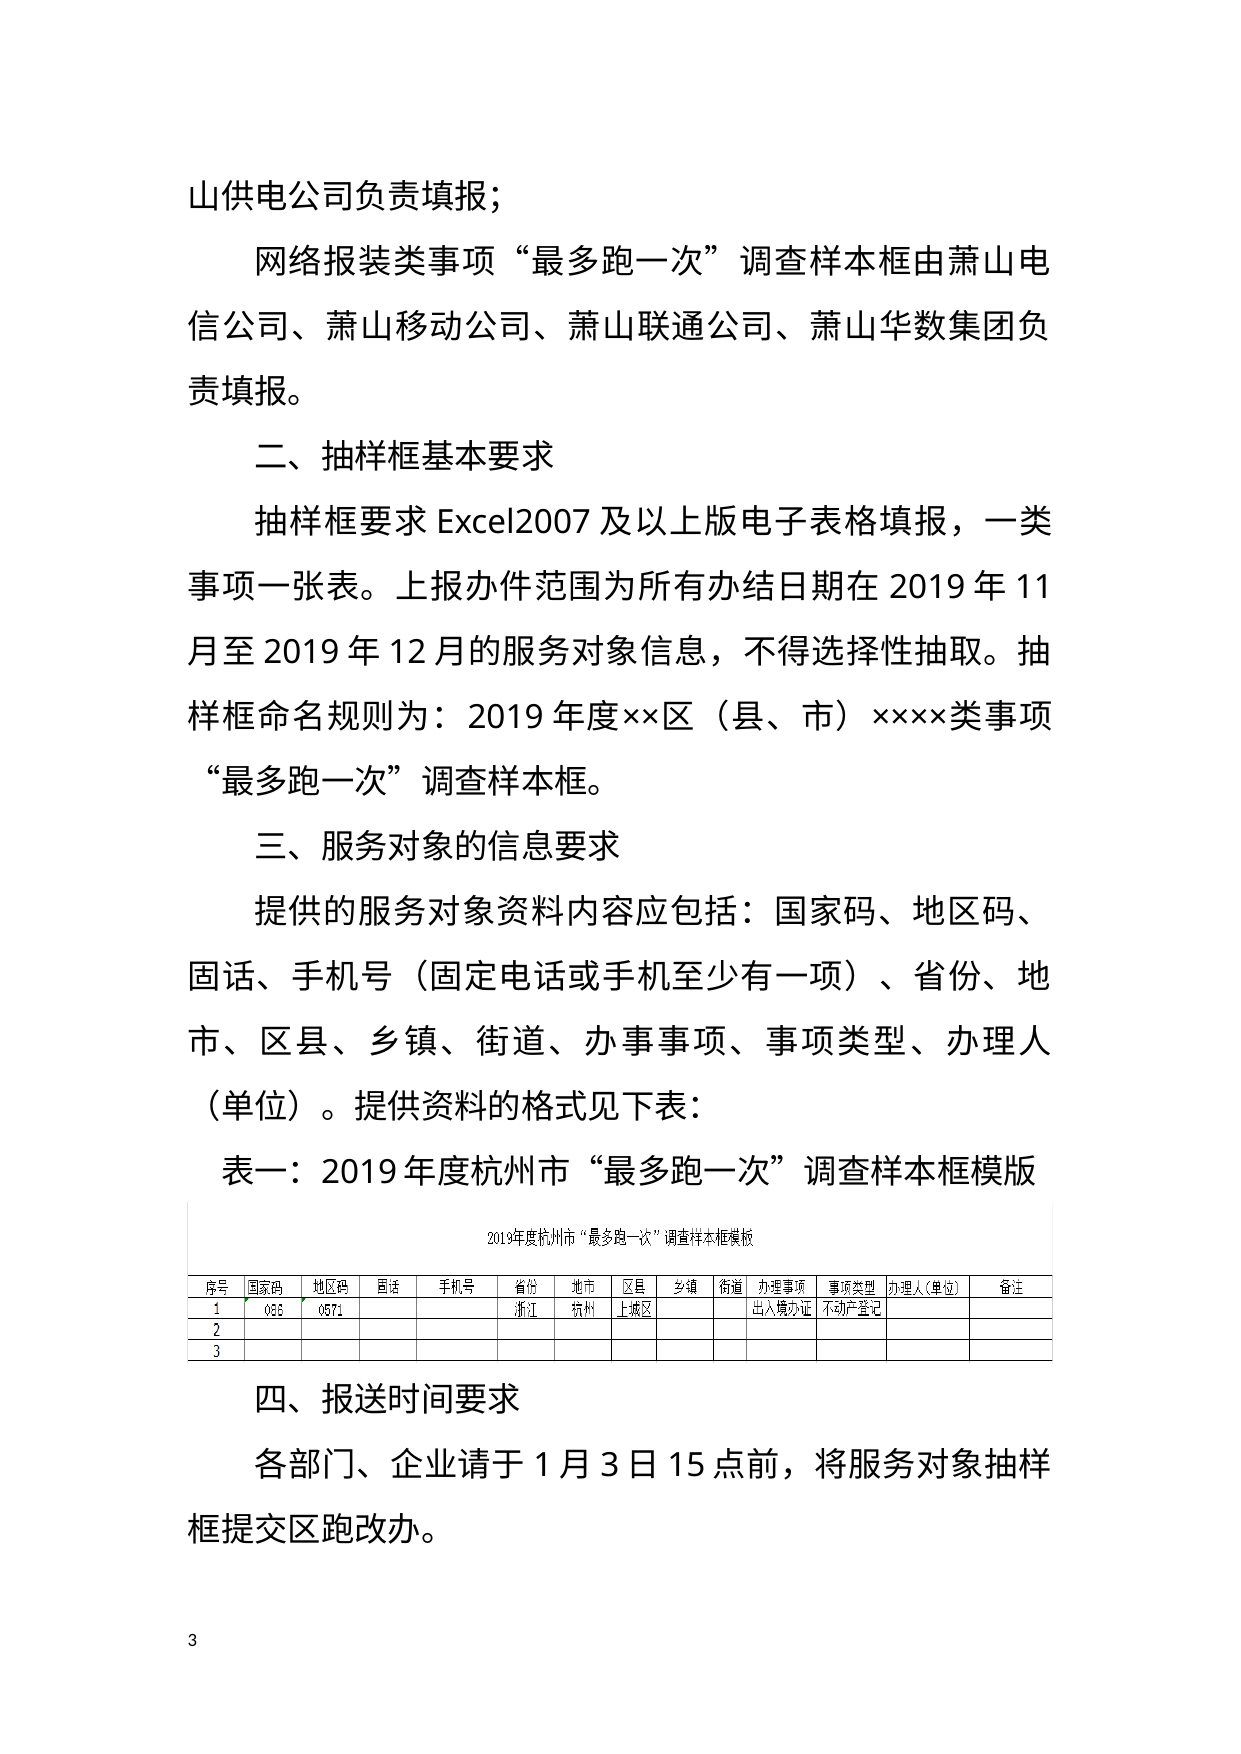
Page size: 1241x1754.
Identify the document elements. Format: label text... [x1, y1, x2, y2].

text 三、服务对象的信息要求 [187, 812, 1053, 877]
text 各部门、企业请于1月3日15点前，将服务对象抽样框提交区跑改办。 [187, 1429, 1053, 1559]
text 二、抽样框基本要求 [187, 422, 1053, 487]
picture [187, 1202, 1053, 1363]
text 提供的服务对象资料内容应包括：国家码、地区码、固话、手机号（固定电话或手机至少有一项）、省份、地市、区县、乡镇、街道、办事事项、事项类型、办理人（单位）。提供资料的格式见下表： [187, 877, 1053, 1137]
text 网络报装类事项“最多跑一次”调查样本框由萧山电信公司、萧山移动公司、萧山联通公司、萧山华数集团负责填报。 [187, 227, 1053, 422]
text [187, 162, 1053, 227]
text 四、报送时间要求 [187, 1364, 1053, 1429]
text 表一：2019年度杭州市“最多跑一次”调查样本框模版 [187, 1137, 1053, 1202]
text 抽样框要求Excel2007及以上版电子表格填报，一类事项一张表。上报办件范围为所有办结日期在2019年11月至2019年12月的服务对象信息，不得选择性抽取。抽样框命名规则为：2019年度××区（县、市）××××类事项“最多跑一次”调查样本框。 [187, 487, 1053, 812]
